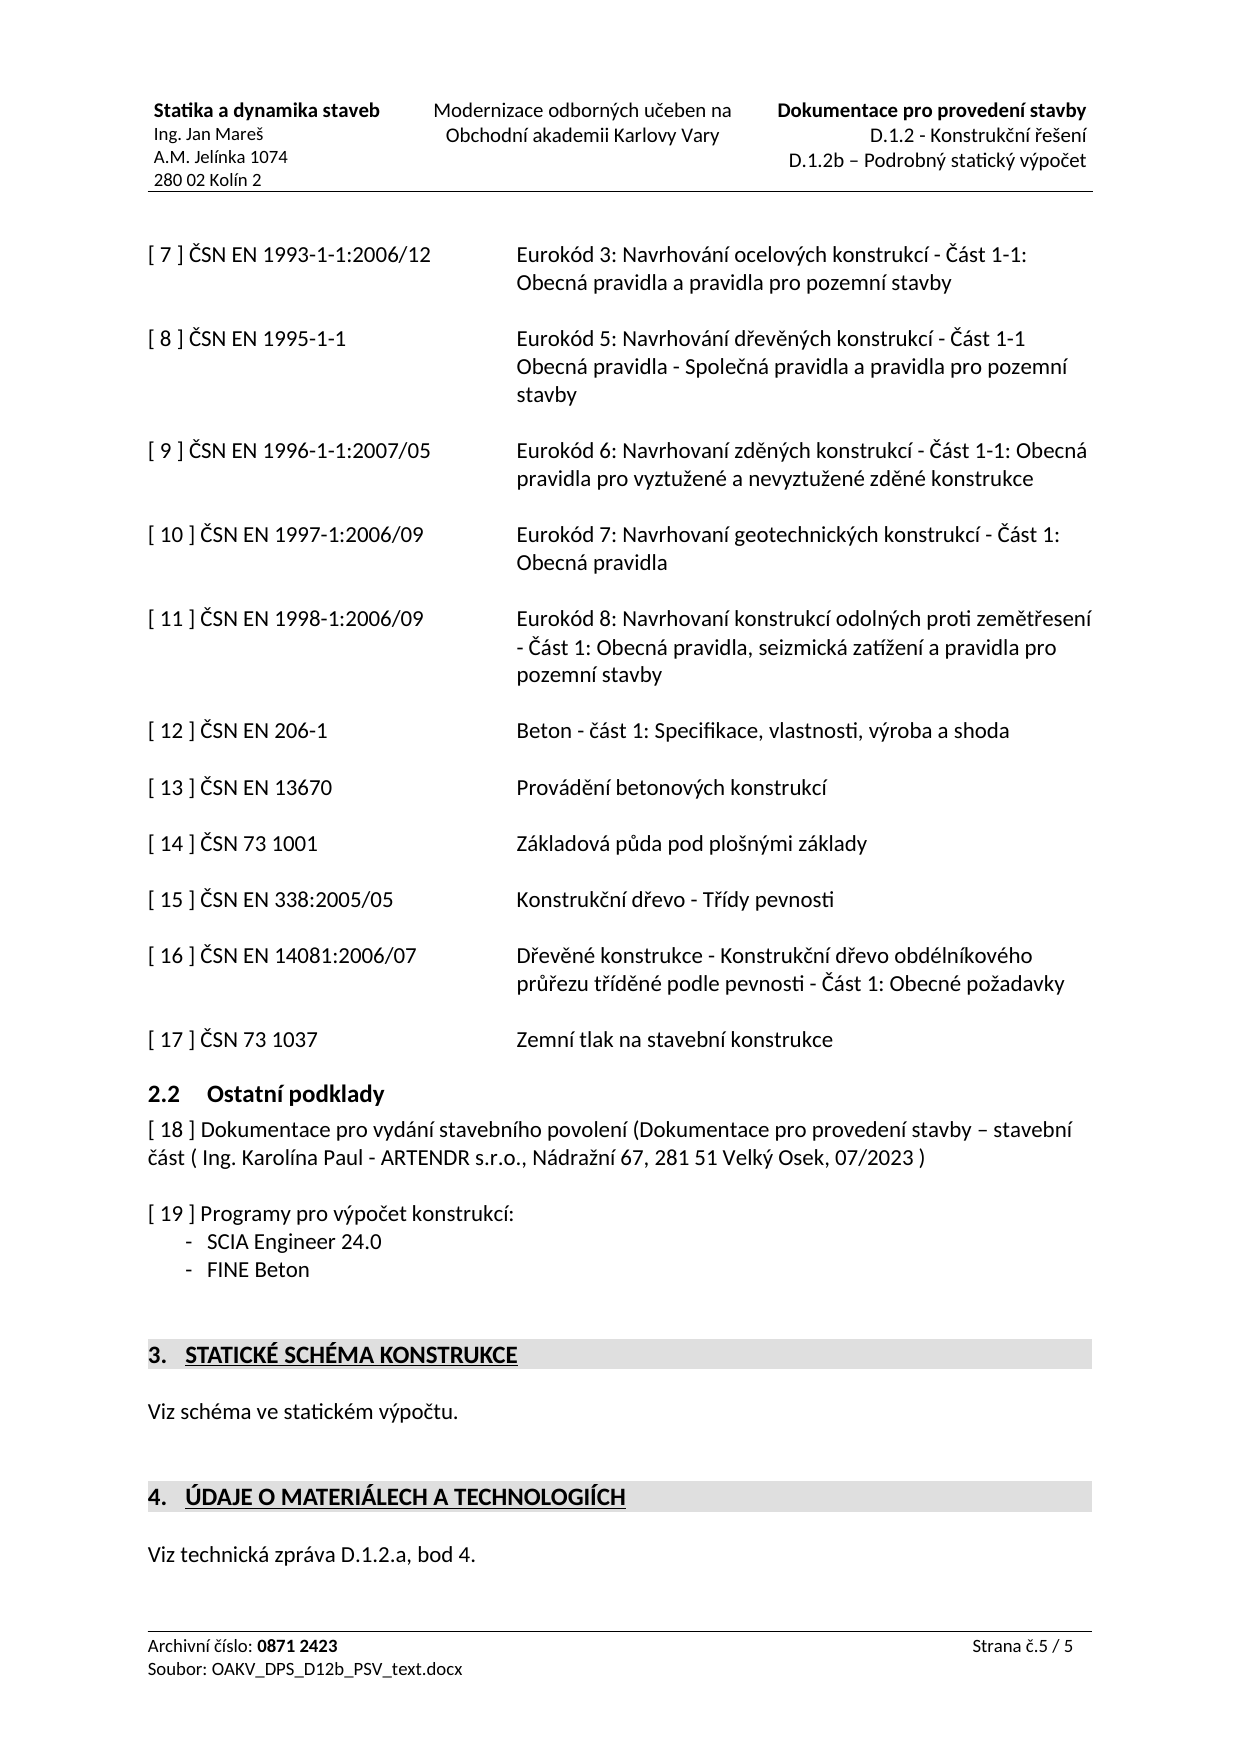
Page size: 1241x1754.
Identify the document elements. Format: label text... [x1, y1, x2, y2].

text [ 7 ] ČSN EN 1993-1-1:2006/12 Eurokód 3: Navrhování ocelových konstrukcí - Část 1-1: [148, 240, 1092, 268]
text Obecná pravidla [148, 548, 1092, 577]
text [ 18 ] Dokumentace pro vydání stavebního povolení (Dokumentace pro provedení stavby – stavební část ( Ing. Karolína Paul - ARTENDR s.r.o., Nádražní 67, 281 51 Velký Osek, 07/2023 ) [148, 1115, 1092, 1171]
text pravidla pro vyztužené a nevyztužené zděné konstrukce [148, 464, 1092, 492]
text [ 9 ] ČSN EN 1996-1-1:2007/05 Eurokód 6: Navrhovaní zděných konstrukcí - Část 1-1: Obecná [148, 436, 1092, 464]
text pozemní stavby [148, 661, 1092, 689]
subtitle Statické schéma konstrukce [148, 1339, 1092, 1369]
text Viz schéma ve statickém výpočtu. [148, 1397, 1092, 1425]
text [ 13 ] ČSN EN 13670 Provádění betonových konstrukcí [148, 773, 1092, 801]
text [148, 268, 1092, 296]
text [ 10 ] ČSN EN 1997-1:2006/09 Eurokód 7: Navrhovaní geotechnických konstrukcí - Část 1: [148, 521, 1092, 548]
text [ 17 ] ČSN 73 1037 Zemní tlak na stavební konstrukce [148, 1025, 1092, 1053]
subtitle Ostatní podklady [148, 1078, 1092, 1108]
text [ 16 ] ČSN EN 14081:2006/07 Dřevěné konstrukce - Konstrukční dřevo obdélníkového [148, 941, 1092, 969]
text [ 19 ] Programy pro výpočet konstrukcí: [148, 1199, 1092, 1227]
text průřezu tříděné podle pevnosti - Část 1: Obecné požadavky [148, 969, 1092, 997]
text [ 8 ] ČSN EN 1995-1-1 Eurokód 5: Navrhování dřevěných konstrukcí - Část 1-1 Obecná pravidla - Společná pravidla a pravidla pro pozemní stavby [148, 324, 1092, 408]
text [ 12 ] ČSN EN 206-1 Beton - část 1: Specifikace, vlastnosti, výroba a shoda [148, 717, 1092, 745]
text [ 14 ] ČSN 73 1001 Základová půda pod plošnými základy [148, 829, 1092, 857]
subtitle Údaje o materiálech a technologiích [148, 1481, 1092, 1512]
list FINE Beton [185, 1255, 1092, 1283]
text [ 11 ] ČSN EN 1998-1:2006/09 Eurokód 8: Navrhovaní konstrukcí odolných proti zemětřesení - Část 1: Obecná pravidla, seizmická zatížení a pravidla pro [148, 604, 1092, 661]
text [ 15 ] ČSN EN 338:2005/05 Konstrukční dřevo - Třídy pevnosti [148, 885, 1092, 913]
list SCIA Engineer 24.0 [185, 1227, 1092, 1255]
text Viz technická zpráva D.1.2.a, bod 4. [148, 1540, 1092, 1568]
